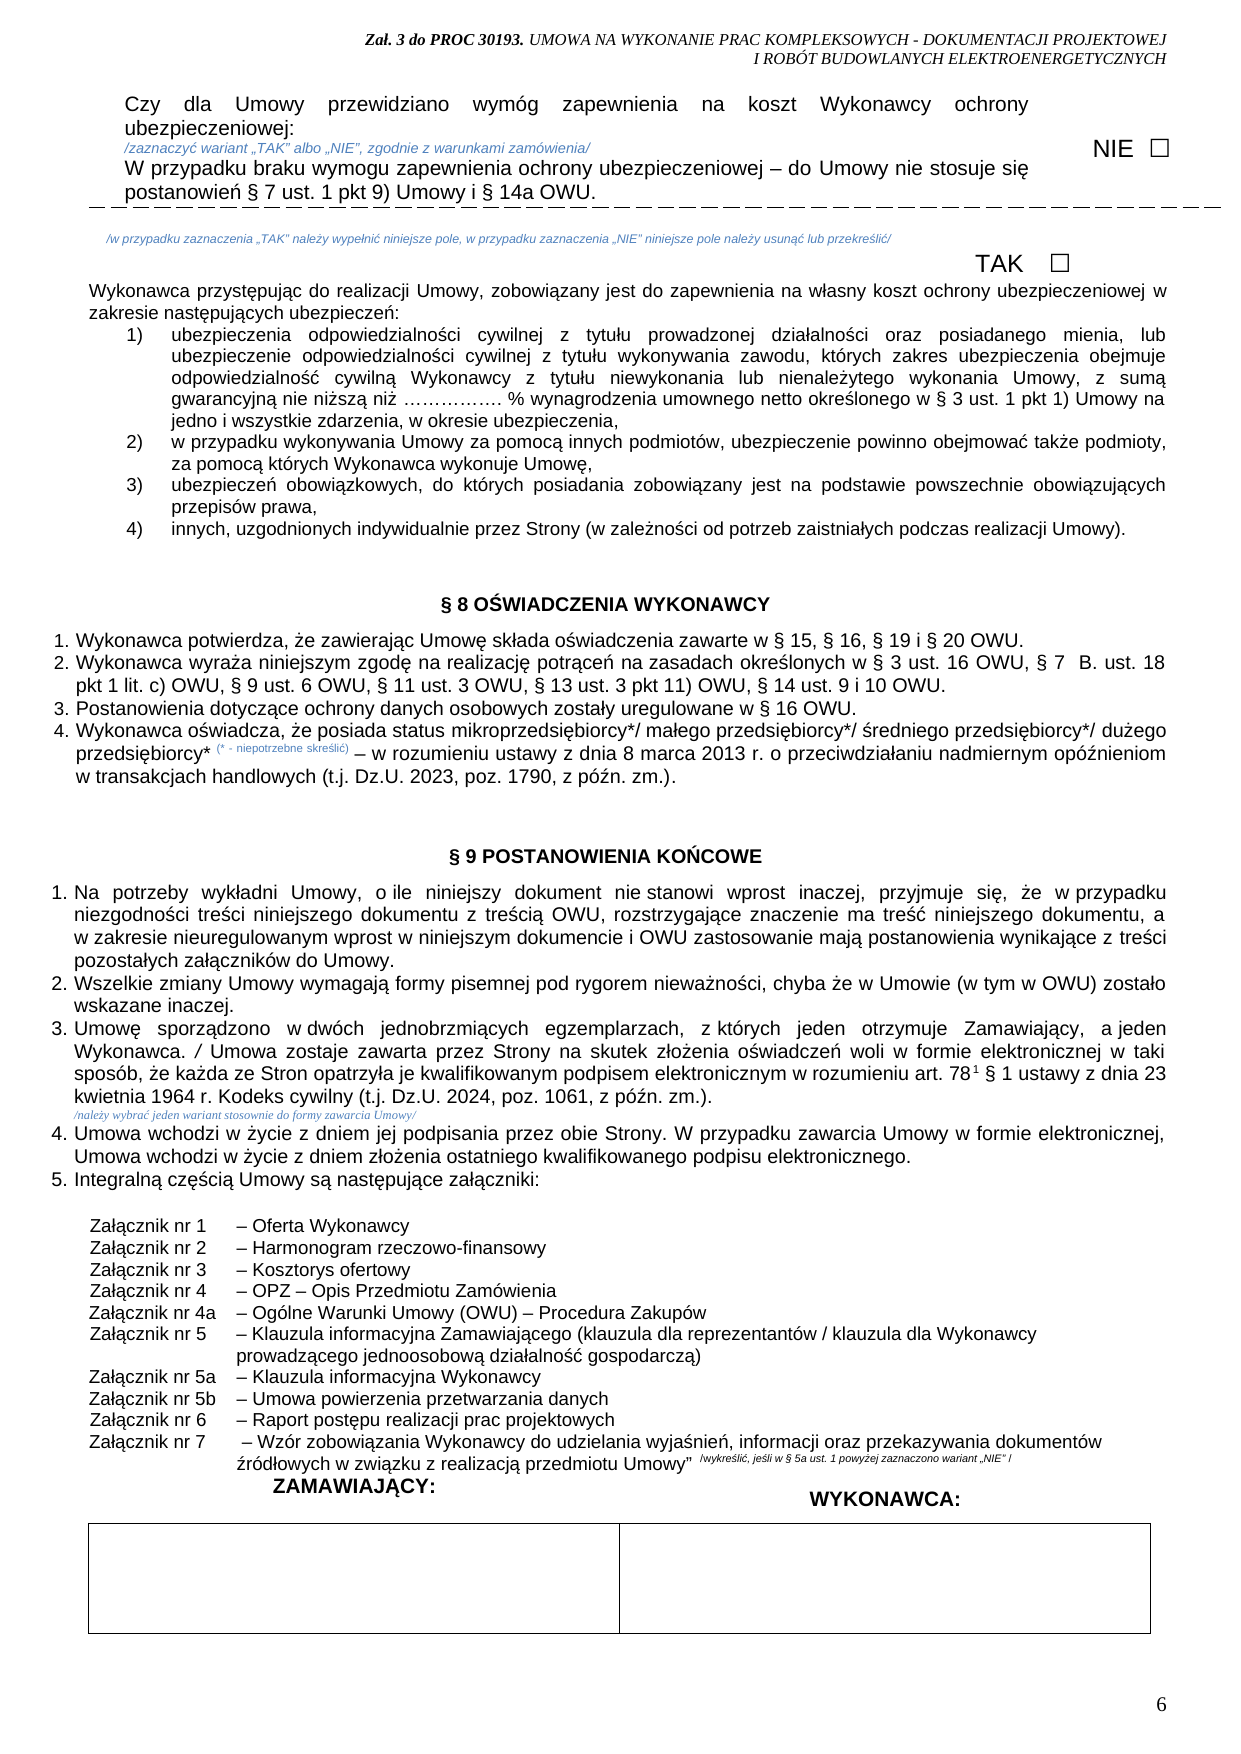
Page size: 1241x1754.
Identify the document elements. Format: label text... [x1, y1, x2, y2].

list innych, uzgodnionych indywidualnie przez Strony (w zależności od potrzeb zaistniałych podczas realizacji Umowy). [126, 517, 1167, 539]
text § 9 POSTANOWIENIA KOŃCOWE [44, 845, 1167, 868]
list – Kosztorys ofertowy [148, 1258, 1167, 1280]
table_header Czy dla Umowy przewidziano wymóg zapewnienia na koszt Wykonawcy ochrony ubezpieczeniowej: /zaznaczyć wariant „TAK” albo „NIE”, zgodnie z warunkami zamówienia/ W przypadku braku wymogu zapewnienia ochrony ubezpieczeniowej – do Umowy nie stosuje się postanowień § 7 ust. 1 pkt 9) Umowy i § 14a OWU. [89, 89, 1063, 207]
table_cell [620, 1524, 1150, 1633]
list Postanowienia dotyczące ochrony danych osobowych zostały uregulowane w § 16 OWU. [54, 697, 1167, 719]
table_header NIE ☐ [1063, 89, 1225, 207]
list w przypadku wykonywania Umowy za pomocą innych podmiotów, ubezpieczenie powinno obejmować także podmioty, za pomocą których Wykonawca wykonuje Umowę, [126, 431, 1167, 474]
table_cell [89, 1524, 619, 1633]
list Umowa wchodzi w życie z dniem jej podpisania przez obie Strony. W przypadku zawarcia Umowy w formie elektronicznej, Umowa wchodzi w życie z dniem złożenia ostatniego kwalifikowanego podpisu elektronicznego. [51, 1122, 1167, 1167]
list – Raport postępu realizacji prac projektowych [148, 1409, 1167, 1431]
list /należy wybrać jeden wariant stosownie do formy zawarcia Umowy/ [74, 1108, 1167, 1122]
list Załącznik nr 4a – Ogólne Warunki Umowy (OWU) – Procedura Zakupów [68, 1301, 1167, 1323]
list – Harmonogram rzeczowo-finansowy [148, 1237, 1167, 1258]
list ubezpieczenia odpowiedzialności cywilnej z tytułu prowadzonej działalności oraz posiadanego mienia, lub ubezpieczenie odpowiedzialności cywilnej z tytułu wykonywania zawodu, których zakres ubezpieczenia obejmuje odpowiedzialność cywilną Wykonawcy z tytułu niewykonania lub nienależytego wykonania Umowy, z sumą gwarancyjną nie niższą niż ……………. % wynagrodzenia umownego netto określonego w § 3 ust. 1 pkt 1) Umowy na jedno i wszystkie zdarzenia, w okresie ubezpieczenia, [126, 323, 1167, 431]
list Na potrzeby wykładni Umowy, o ile niniejszy dokument nie stanowi wprost inaczej, przyjmuje się, że w przypadku niezgodności treści niniejszego dokumentu z treścią OWU, rozstrzygające znaczenie ma treść niniejszego dokumentu, a w zakresie nieuregulowanym wprost w niniejszym dokumencie i OWU zastosowanie mają postanowienia wynikające z treści pozostałych załączników do Umowy. [51, 881, 1167, 971]
list Załącznik nr 5b – Umowa powierzenia przetwarzania danych [89, 1388, 1167, 1409]
list Wykonawca wyraża niniejszym zgodę na realizację potrąceń na zasadach określonych w § 3 ust. 16 OWU, § 7 B. ust. 18 pkt 1 lit. c) OWU, § 9 ust. 6 OWU, § 11 ust. 3 OWU, § 13 ust. 3 pkt 11) OWU, § 14 ust. 9 i 10 OWU. [54, 651, 1167, 697]
table_header WYKONAWCA: [620, 1474, 1151, 1523]
list – Klauzula informacyjna Zamawiającego (klauzula dla reprezentantów / klauzula dla Wykonawcy prowadzącego jednoosobową działalność gospodarczą) [148, 1323, 1167, 1366]
list ubezpieczeń obowiązkowych, do których posiadania zobowiązany jest na podstawie powszechnie obowiązujących przepisów prawa, [126, 474, 1167, 517]
list Wszelkie zmiany Umowy wymagają formy pisemnej pod rygorem nieważności, chyba że w Umowie (w tym w OWU) zostało wskazane inaczej. [51, 971, 1167, 1017]
list Załącznik nr 7 – Wzór zobowiązania Wykonawcy do udzielania wyjaśnień, informacji oraz przekazywania dokumentów źródłowych w związku z realizacją przedmiotu Umowy” /wykreślić, jeśli w § 5a ust. 1 powyżej zaznaczono wariant „NIE” / [89, 1431, 1167, 1474]
table_header ZAMAWIAJĄCY: [89, 1474, 620, 1523]
text /w przypadku zaznaczenia „TAK” należy wypełnić niniejsze pole, w przypadku zaznaczenia „NIE” niniejsze pole należy usunąć lub przekreślić/ TAK ☐ [106, 232, 1167, 280]
list Wykonawca oświadcza, że posiada status mikroprzedsiębiorcy*/ małego przedsiębiorcy*/ średniego przedsiębiorcy*/ dużego przedsiębiorcy* (* - niepotrzebne skreślić) – w rozumieniu ustawy z dnia 8 marca 2013 r. o przeciwdziałaniu nadmiernym opóźnieniom w transakcjach handlowych (t.j. Dz.U. 2023, poz. 1790, z późn. zm.). [54, 719, 1167, 787]
list – OPZ – Opis Przedmiotu Zamówienia [148, 1280, 1167, 1301]
list – Oferta Wykonawcy [148, 1215, 1167, 1237]
list Załącznik nr 5a – Klauzula informacyjna Wykonawcy [89, 1366, 1167, 1388]
text § 8 OŚWIADCZENIA WYKONAWCY [44, 578, 1167, 616]
list Wykonawca potwierdza, że zawierając Umowę składa oświadczenia zawarte w § 15, § 16, § 19 i § 20 OWU. [54, 628, 1167, 651]
text Wykonawca przystępując do realizacji Umowy, zobowiązany jest do zapewnienia na własny koszt ochrony ubezpieczeniowej w zakresie następujących ubezpieczeń: [89, 280, 1167, 323]
list Umowę sporządzono w dwóch jednobrzmiących egzemplarzach, z których jeden otrzymuje Zamawiający, a jeden Wykonawca. / Umowa zostaje zawarta przez Strony na skutek złożenia oświadczeń woli w formie elektronicznej w taki sposób, że każda ze Stron opatrzyła je kwalifikowanym podpisem elektronicznym w rozumieniu art. 781 § 1 ustawy z dnia 23 kwietnia 1964 r. Kodeks cywilny (t.j. Dz.U. 2024, poz. 1061, z późn. zm.). [51, 1017, 1167, 1108]
list Integralną częścią Umowy są następujące załączniki: [51, 1167, 1167, 1190]
